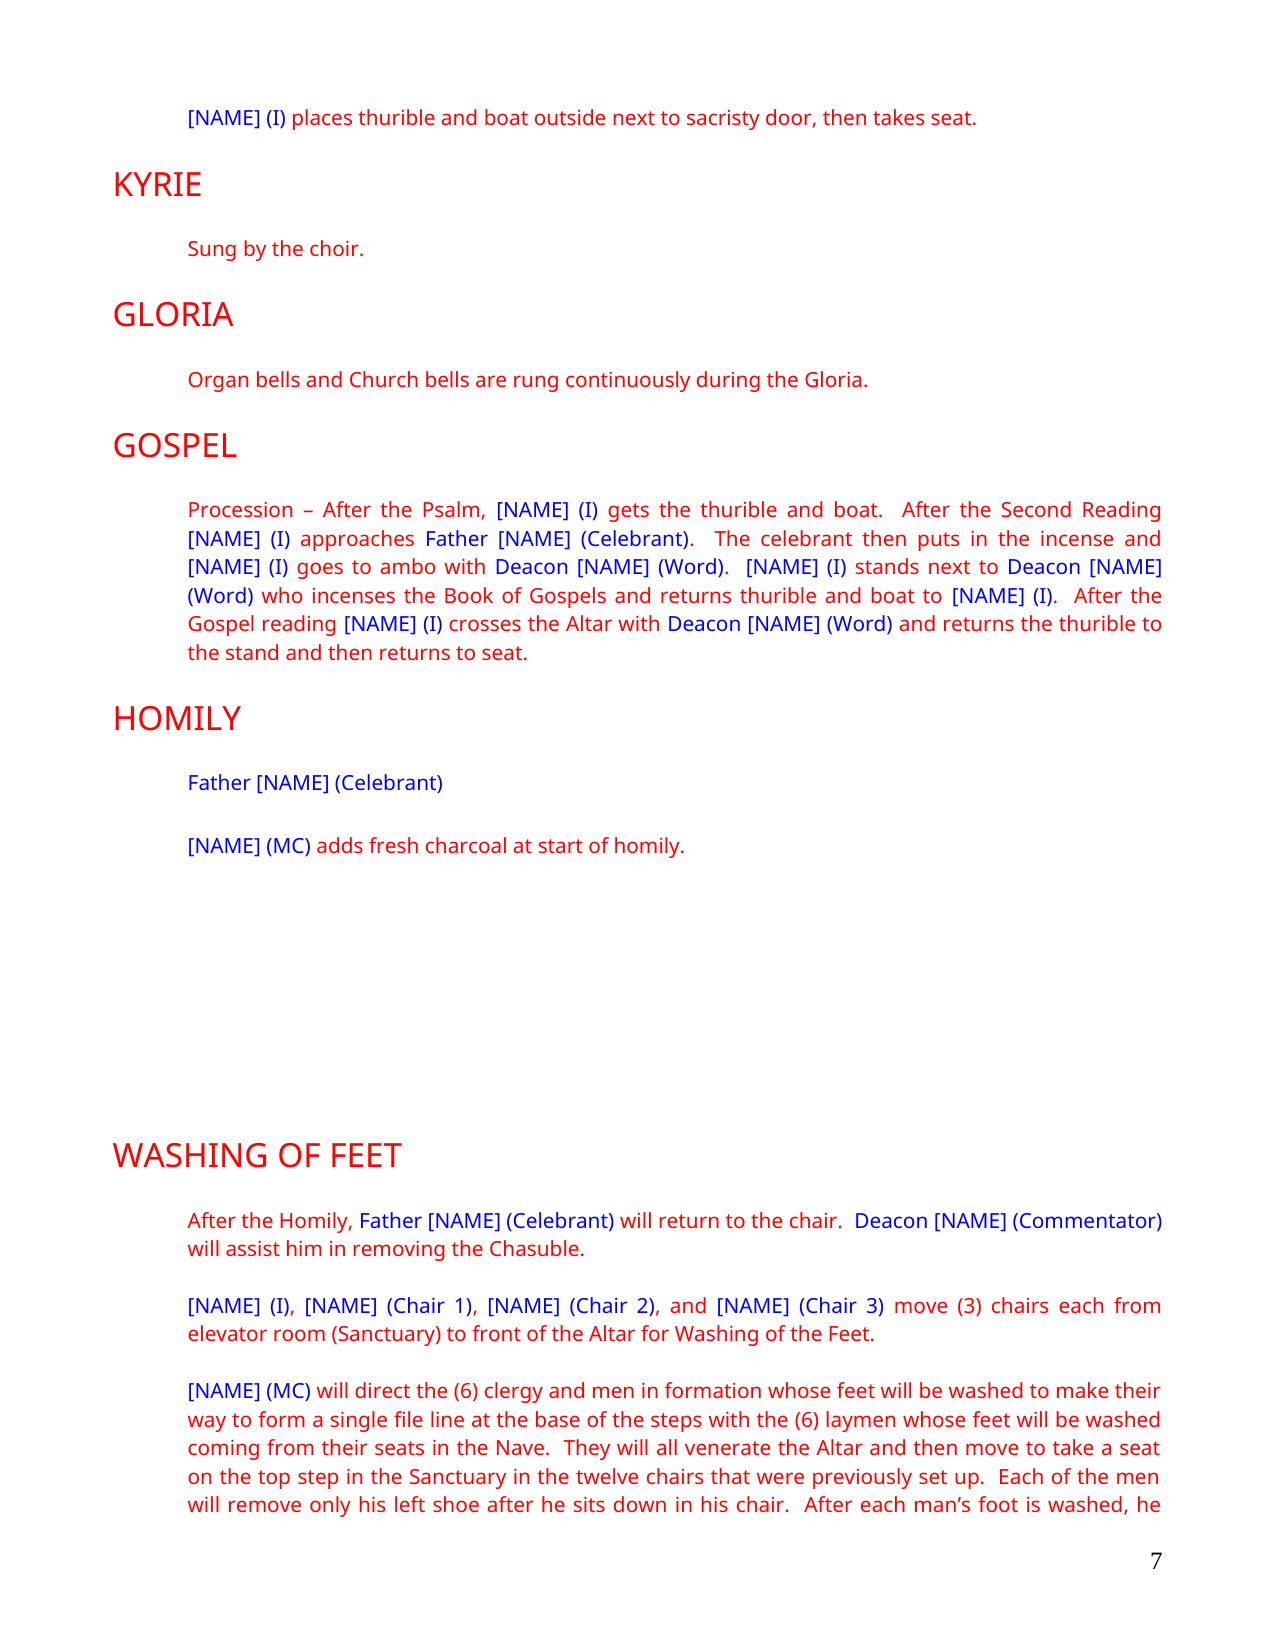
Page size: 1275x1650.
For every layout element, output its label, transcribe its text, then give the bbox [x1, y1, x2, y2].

text After the Homily, Father [NAME] (Celebrant) will return to the chair. Deacon [NAME] (Commentator) will assist him in removing the Chasuble. [187, 1206, 1162, 1263]
subtitle GOSPEL [112, 422, 1162, 467]
text [NAME] (I), [NAME] (Chair 1), [NAME] (Chair 2), and [NAME] (Chair 3) move (3) chairs each from elevator room (Sanctuary) to front of the Altar for Washing of the Feet. [187, 1291, 1162, 1348]
text Father [NAME] (Celebrant) [112, 768, 1162, 797]
text Organ bells and Church bells are rung continuously during the Gloria. [112, 365, 1162, 393]
subtitle KYRIE [112, 160, 1162, 206]
text Procession – After the Psalm, [NAME] (I) gets the thurible and boat. After the Second Reading [NAME] (I) approaches Father [NAME] (Celebrant). The celebrant then puts in the incense and [NAME] (I) goes to ambo with Deacon [NAME] (Word). [NAME] (I) stands next to Deacon [NAME] (Word) who incenses the Book of Gospels and returns thurible and boat to [NAME] (I). After the Gospel reading [NAME] (I) crosses the Altar with Deacon [NAME] (Word) and returns the thurible to the stand and then returns to seat. [187, 496, 1162, 666]
text Sung by the choir. [112, 234, 1162, 263]
subtitle HOMILY [112, 695, 1162, 740]
text [NAME] (I) places thurible and boat outside next to sacristy door, then takes seat. [187, 103, 1162, 132]
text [187, 1376, 1162, 1519]
text [NAME] (MC) adds fresh charcoal at start of homily. [112, 831, 1162, 859]
subtitle GLORIA [112, 291, 1162, 336]
subtitle WASHING OF FEET [112, 1132, 1162, 1177]
